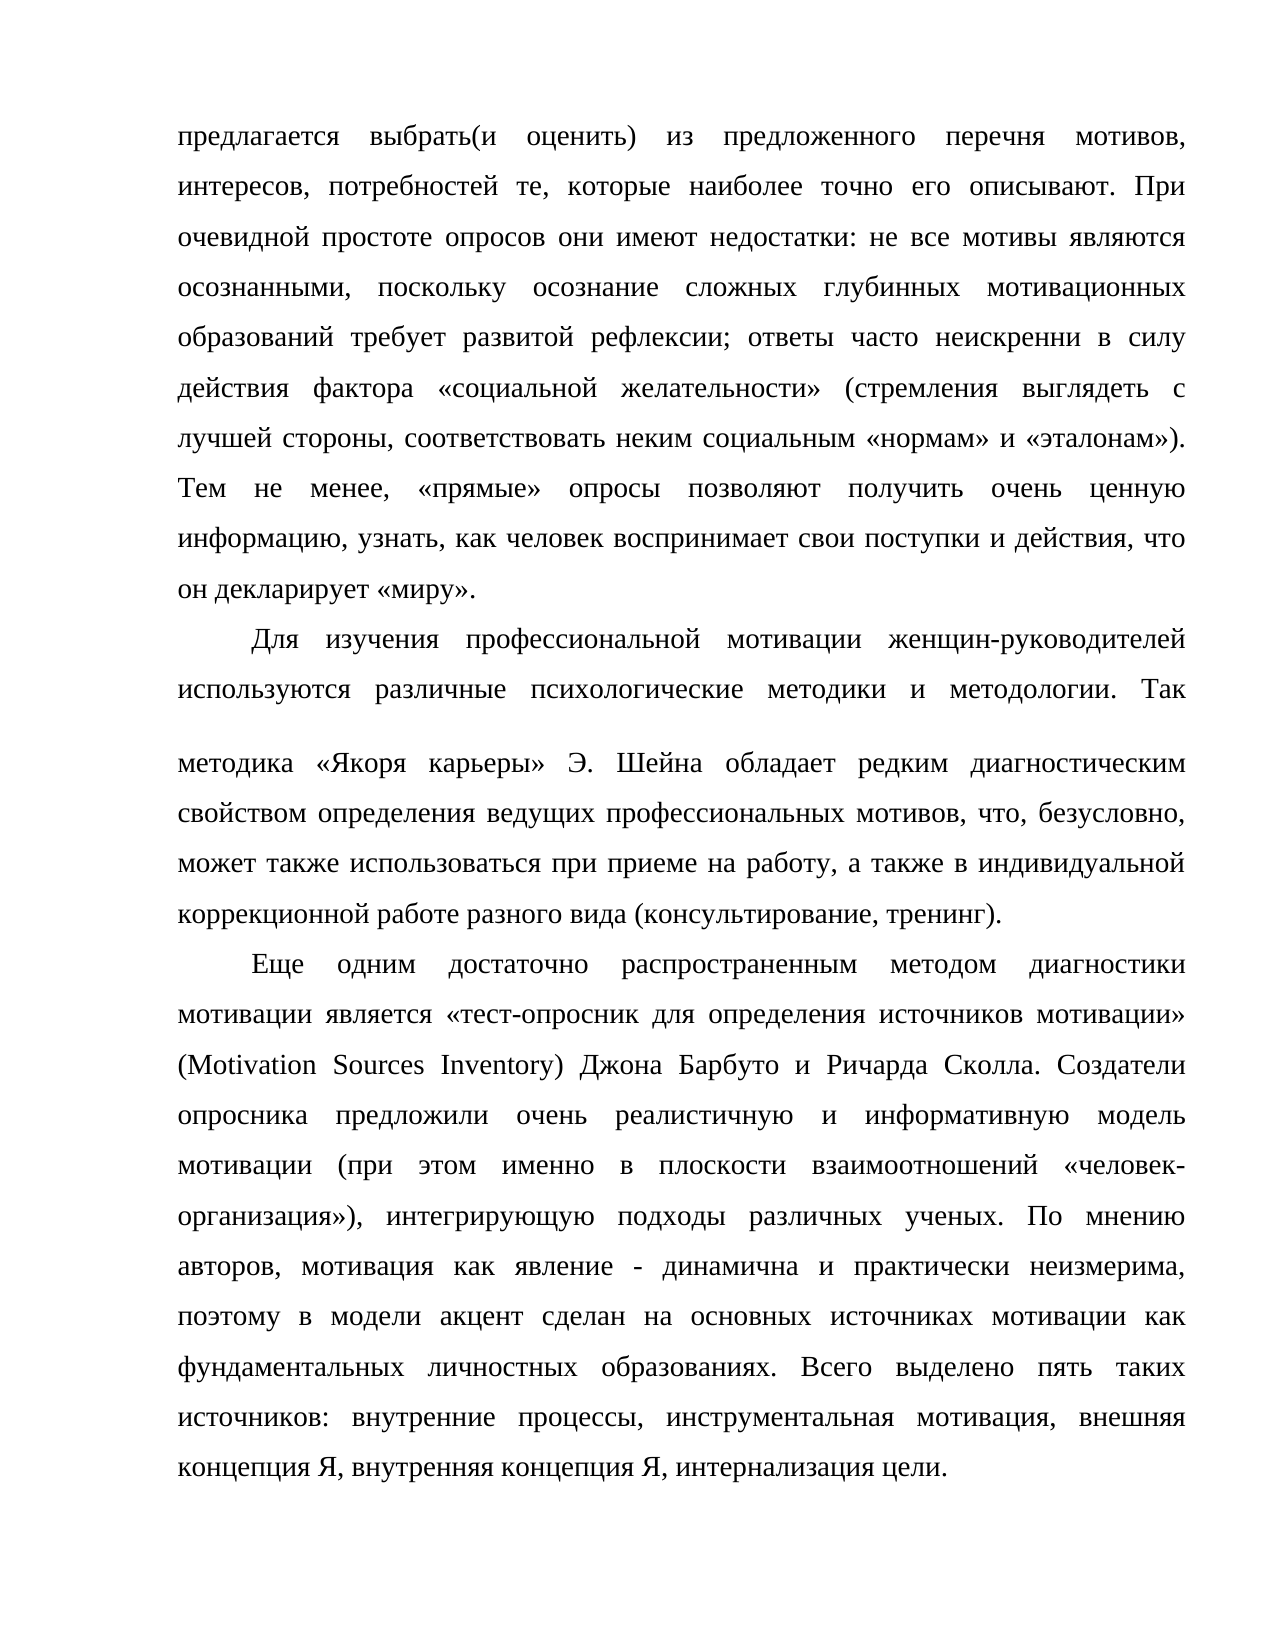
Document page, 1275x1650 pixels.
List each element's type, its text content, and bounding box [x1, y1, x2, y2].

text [177, 118, 1186, 604]
text Еще одним достаточно распространенным методом диагностики мотивации является «тест-опросник для определения источников мотивации» (Motivation Sources Inventory) Джона Барбуто и Ричарда Сколла. Создатели опросника предложили очень реалистичную и информативную модель мотивации (при этом именно в плоскости взаимоотношений «человек- организация»), интегрирующую подходы различных ученых. По мнению авторов, мотивация как явление - динамична и практически неизмерима, поэтому в модели акцент сделан на основных источниках мотивации как фундаментальных личностных образованиях. Всего выделено пять таких источников: внутренние процессы, инструментальная мотивация, внешняя концепция Я, внутренняя концепция Я, интернализация цели. [177, 946, 1186, 1483]
text Для изучения профессиональной мотивации женщин-руководителей используются различные психологические методики и методологии. Так методика «Якоря карьеры» Э. Шейна обладает редким диагностическим свойством определения ведущих профессиональных мотивов, что, безусловно, может также использоваться при приеме на работу, а также в индивидуальной коррекционной работе разного вида (консультирование, тренинг). [177, 621, 1186, 929]
